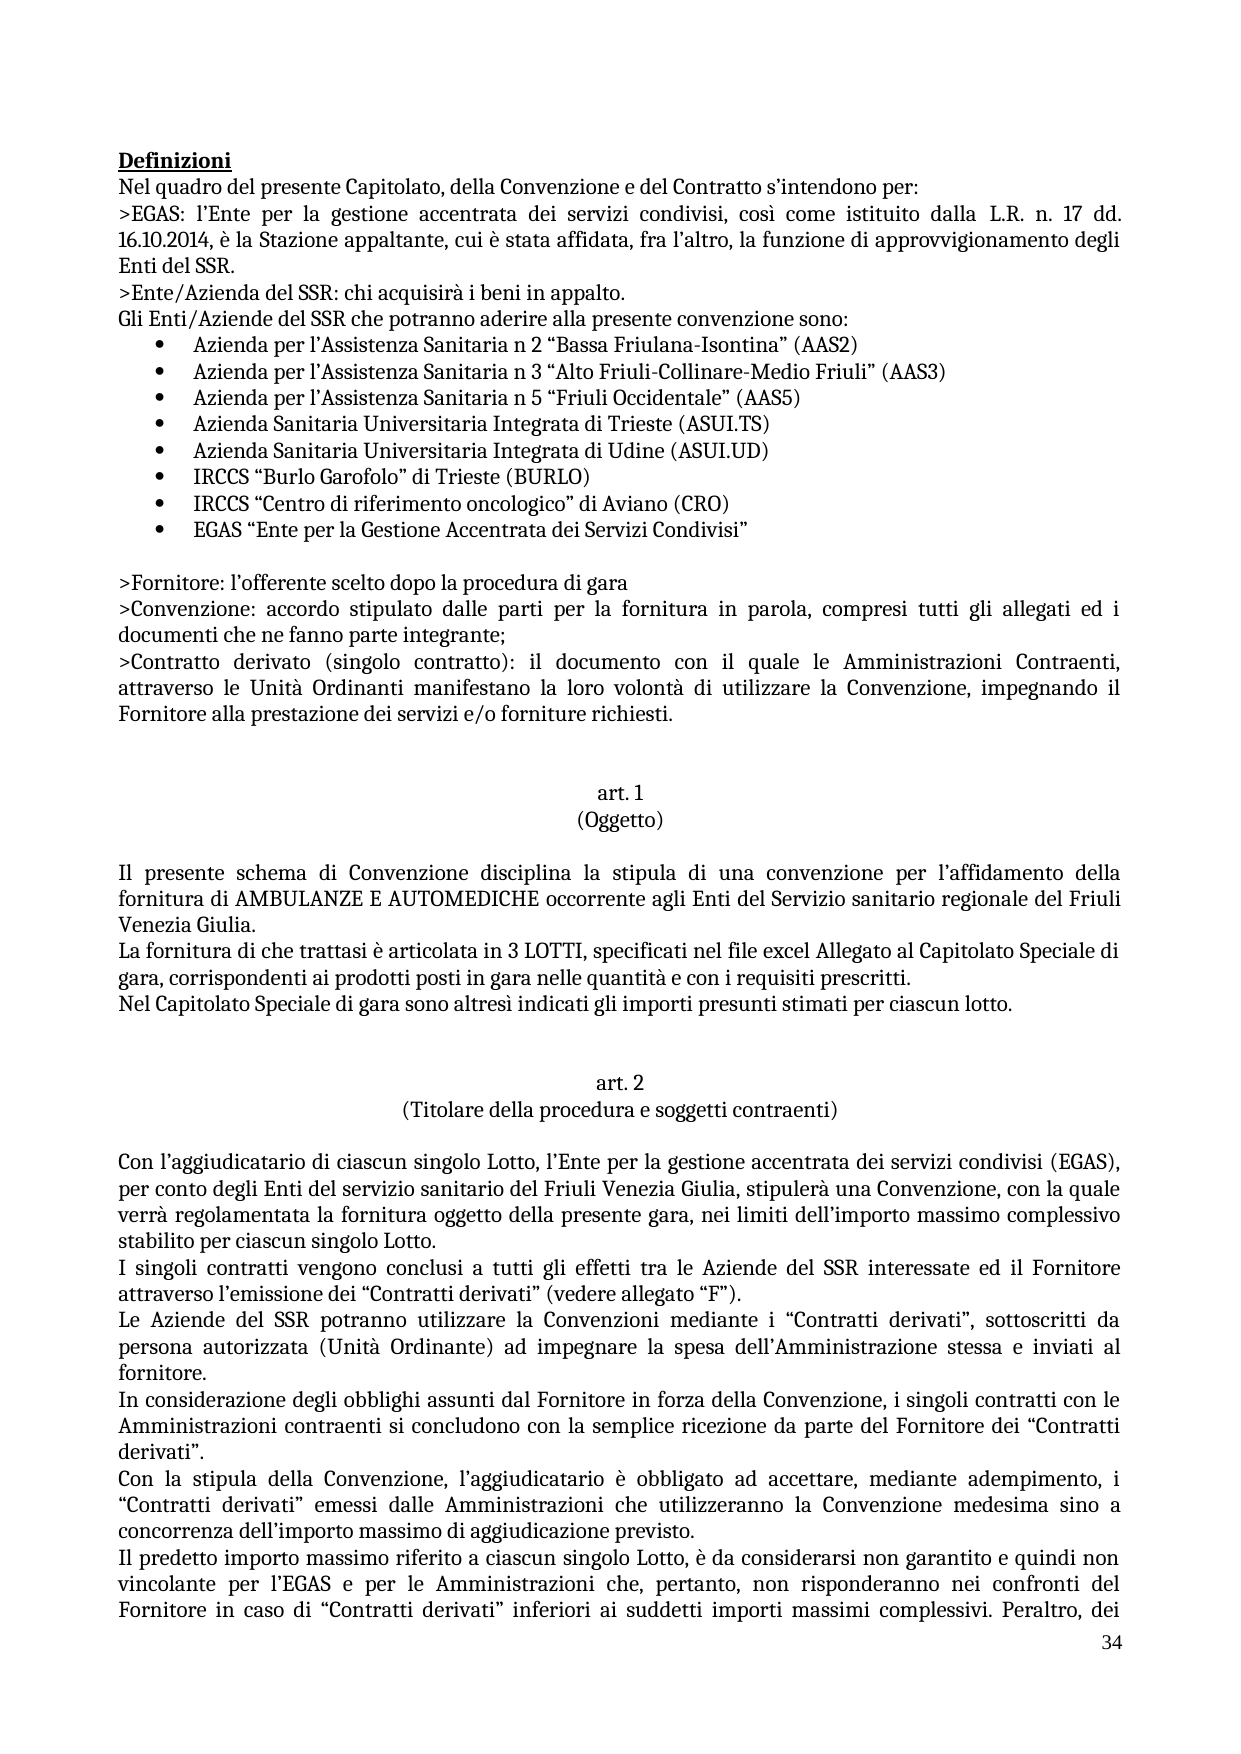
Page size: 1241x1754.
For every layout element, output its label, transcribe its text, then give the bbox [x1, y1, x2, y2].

list Azienda Sanitaria Universitaria Integrata di Trieste (ASUI.TS) [156, 411, 1122, 438]
text art. 1 [118, 780, 1122, 807]
text La fornitura di che trattasi è articolata in 3 LOTTI, specificati nel file excel Allegato al Capitolato Speciale di gara, corrispondenti ai prodotti posti in gara nelle quantità e con i requisiti prescritti. [118, 938, 1122, 991]
text Definizioni [118, 148, 1122, 174]
text Con la stipula della Convenzione, l’aggiudicatario è obbligato ad accettare, mediante adempimento, i “Contratti derivati” emessi dalle Amministrazioni che utilizzeranno la Convenzione medesima sino a concorrenza dell’importo massimo di aggiudicazione previsto. [118, 1465, 1122, 1544]
text >Contratto derivato (singolo contratto): il documento con il quale le Amministrazioni Contraenti, attraverso le Unità Ordinanti manifestano la loro volontà di utilizzare la Convenzione, impegnando il Fornitore alla prestazione dei servizi e/o forniture richiesti. [118, 648, 1122, 727]
list IRCCS “Burlo Garofolo” di Trieste (BURLO) [156, 464, 1122, 490]
text >Fornitore: l’offerente scelto dopo la procedura di gara [118, 569, 1122, 596]
list Azienda per l’Assistenza Sanitaria n 3 “Alto Friuli-Collinare-Medio Friuli” (AAS3) [156, 358, 1122, 385]
text Nel Capitolato Speciale di gara sono altresì indicati gli importi presunti stimati per ciascun lotto. [118, 991, 1122, 1017]
list Azienda Sanitaria Universitaria Integrata di Udine (ASUI.UD) [156, 438, 1122, 464]
list Azienda per l’Assistenza Sanitaria n 5 “Friuli Occidentale” (AAS5) [156, 385, 1122, 411]
list IRCCS “Centro di riferimento oncologico” di Aviano (CRO) [156, 490, 1122, 517]
text Le Aziende del SSR potranno utilizzare la Convenzioni mediante i “Contratti derivati”, sottoscritti da persona autorizzata (Unità Ordinante) ad impegnare la spesa dell’Amministrazione stessa e inviati al fornitore. [118, 1307, 1122, 1386]
text Con l’aggiudicatario di ciascun singolo Lotto, l’Ente per la gestione accentrata dei servizi condivisi (EGAS), per conto degli Enti del servizio sanitario del Friuli Venezia Giulia, stipulerà una Convenzione, con la quale verrà regolamentata la fornitura oggetto della presente gara, nei limiti dell’importo massimo complessivo stabilito per ciascun singolo Lotto. [118, 1149, 1122, 1254]
text Nel quadro del presente Capitolato, della Convenzione e del Contratto s’intendono per: [118, 174, 1122, 200]
text >Convenzione: accordo stipulato dalle parti per la fornitura in parola, compresi tutti gli allegati ed i documenti che ne fanno parte integrante; [118, 596, 1122, 648]
text Il presente schema di Convenzione disciplina la stipula di una convenzione per l’affidamento della fornitura di AMBULANZE E AUTOMEDICHE occorrente agli Enti del Servizio sanitario regionale del Friuli Venezia Giulia. [118, 859, 1122, 938]
text In considerazione degli obblighi assunti dal Fornitore in forza della Convenzione, i singoli contratti con le Amministrazioni contraenti si concludono con la semplice ricezione da parte del Fornitore dei “Contratti derivati”. [118, 1386, 1122, 1465]
text (Titolare della procedura e soggetti contraenti) [118, 1096, 1122, 1123]
text art. 2 [118, 1070, 1122, 1096]
text >Ente/Azienda del SSR: chi acquisirà i beni in appalto. [118, 279, 1122, 306]
text Gli Enti/Aziende del SSR che potranno aderire alla presente convenzione sono: [118, 306, 1122, 332]
text >EGAS: l’Ente per la gestione accentrata dei servizi condivisi, così come istituito dalla L.R. n. 17 dd. 16.10.2014, è la Stazione appaltante, cui è stata affidata, fra l’altro, la funzione di approvvigionamento degli Enti del SSR. [118, 200, 1122, 279]
text I singoli contratti vengono conclusi a tutti gli effetti tra le Aziende del SSR interessate ed il Fornitore attraverso l’emissione dei “Contratti derivati” (vedere allegato “F”). [118, 1254, 1122, 1307]
text (Oggetto) [118, 807, 1122, 833]
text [118, 1544, 1122, 1623]
list EGAS “Ente per la Gestione Accentrata dei Servizi Condivisi” [156, 517, 1122, 543]
list Azienda per l’Assistenza Sanitaria n 2 “Bassa Friulana-Isontina” (AAS2) [156, 332, 1122, 358]
